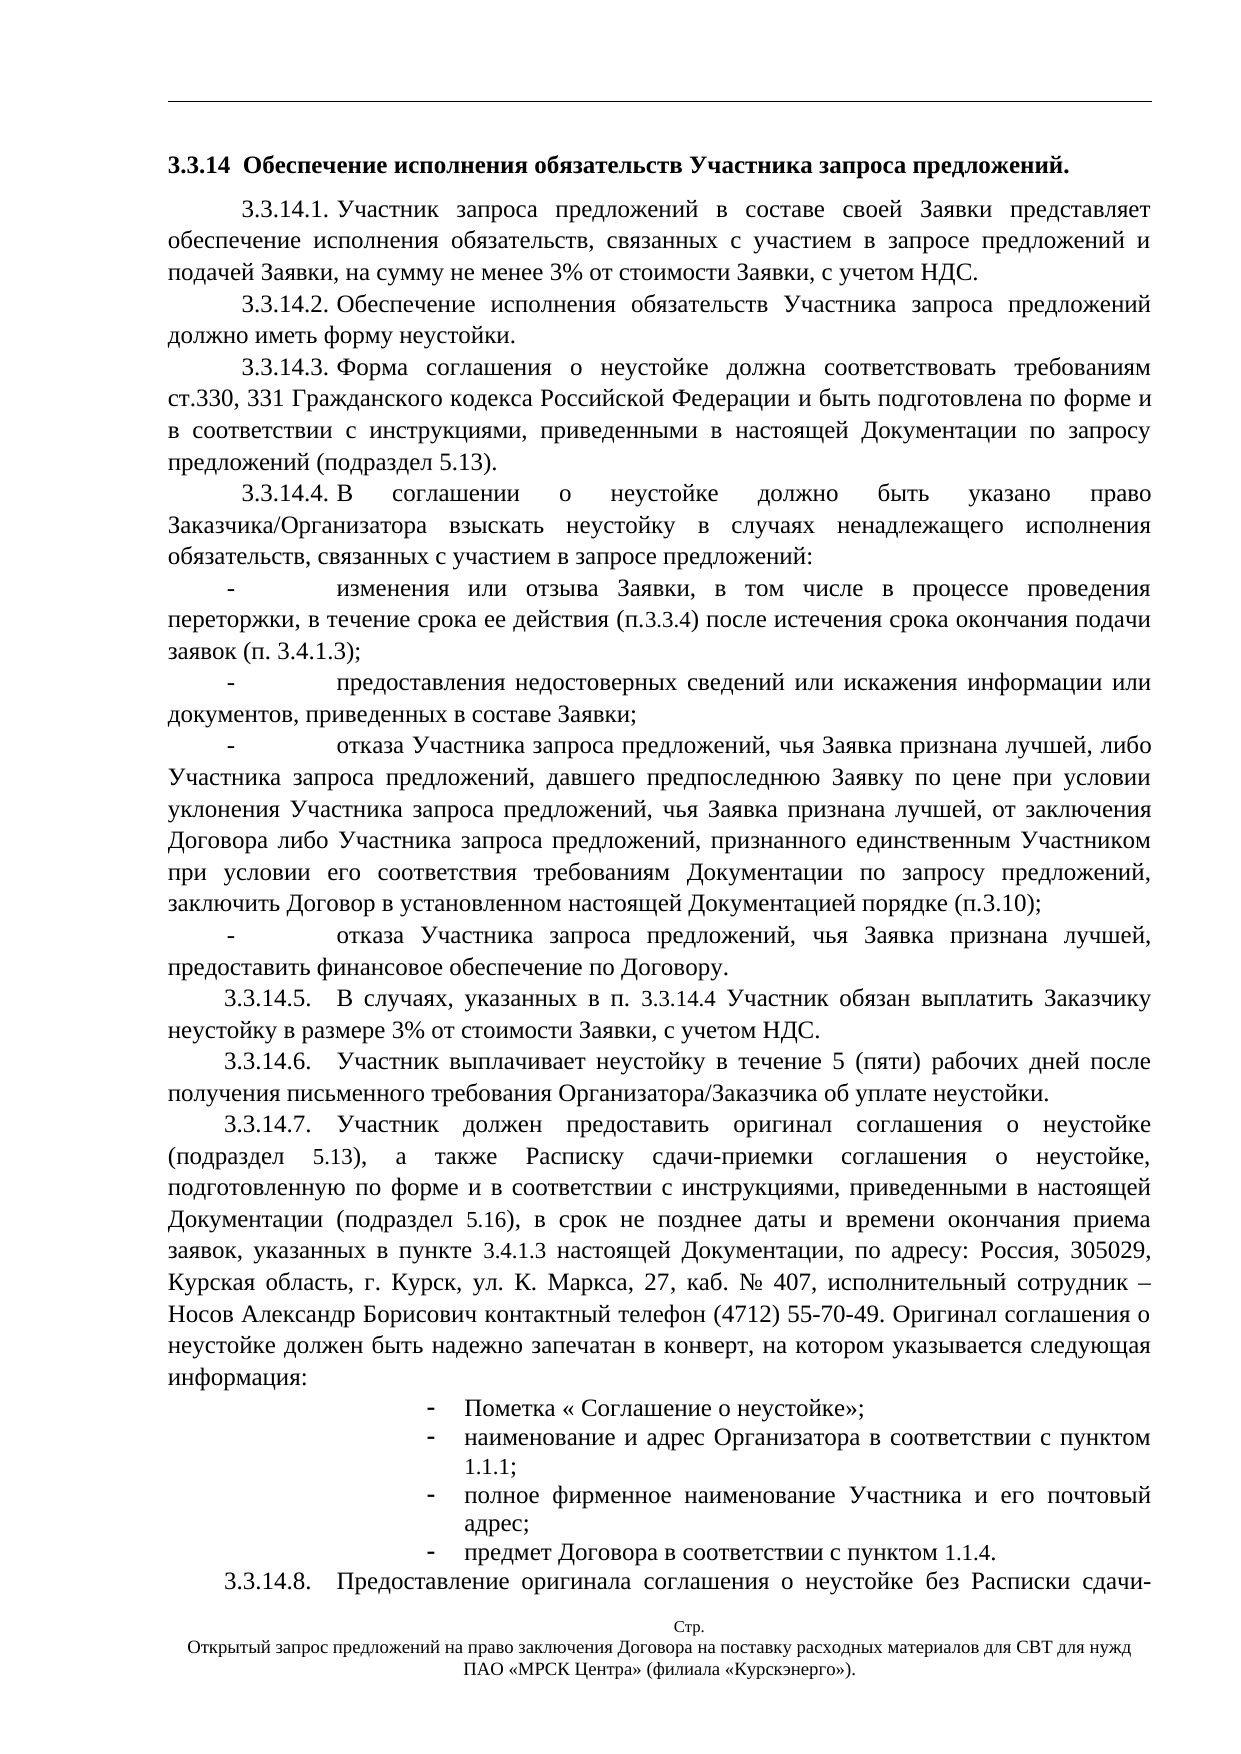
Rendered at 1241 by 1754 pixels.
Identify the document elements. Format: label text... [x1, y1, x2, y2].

list В случаях, указанных в п. 3.3.14.4 Участник обязан выплатить Заказчику неустойку в размере 3% от стоимости Заявки, с учетом НДС. [168, 983, 1152, 1043]
list Участник выплачивает неустойку в течение 5 (пяти) рабочих дней после получения письменного требования Организатора/Заказчика об уплате неустойки. [168, 1046, 1152, 1107]
subtitle Обеспечение исполнения обязательств Участника запроса предложений. [168, 150, 1152, 179]
list наименование и адрес Организатора в соответствии с пунктом 1.1.1; [427, 1422, 1152, 1480]
list предмет Договора в соответствии с пунктом 1.1.4. [427, 1537, 1152, 1566]
list полное фирменное наименование Участника и его почтовый адрес; [427, 1480, 1152, 1537]
list отказа Участника запроса предложений, чья Заявка признана лучшей, предоставить финансовое обеспечение по Договору. [168, 920, 1152, 980]
list изменения или отзыва Заявки, в том числе в процессе проведения переторжки, в течение срока ее действия (п.3.3.4) после истечения срока окончания подачи заявок (п. 3.4.1.3); [168, 573, 1152, 665]
list Участник должен предоставить оригинал соглашения о неустойке (подраздел 5.13), а также Расписку сдачи-приемки соглашения о неустойке, подготовленную по форме и в соответствии с инструкциями, приведенными в настоящей Документации (подраздел 5.16), в срок не позднее даты и времени окончания приема заявок, указанных в пункте 3.4.1.3 настоящей Документации, по адресу: Россия, 305029, Курская область, г. Курск, ул. К. Маркса, 27, каб. № 407, исполнительный сотрудник – Носов Александр Борисович контактный телефон (4712) 55-70-49. Оригинал соглашения о неустойке должен быть надежно запечатан в конверт, на котором указывается следующая информация: [168, 1109, 1152, 1391]
list предоставления недостоверных сведений или искажения информации или документов, приведенных в составе Заявки; [168, 667, 1152, 728]
list Участник запроса предложений в составе своей Заявки представляет обеспечение исполнения обязательств, связанных с участием в запросе предложений и подачей Заявки, на сумму не менее 3% от стоимости Заявки, с учетом НДС. [168, 194, 1152, 286]
list отказа Участника запроса предложений, чья Заявка признана лучшей, либо Участника запроса предложений, давшего предпоследнюю Заявку по цене при условии уклонения Участника запроса предложений, чья Заявка признана лучшей, от заключения Договора либо Участника запроса предложений, признанного единственным Участником при условии его соответствия требованиям Документации по запросу предложений, заключить Договор в установленном настоящей Документацией порядке (п.3.10); [168, 731, 1152, 917]
list Пометка « Соглашение о неустойке»; [427, 1393, 1152, 1422]
list В соглашении о неустойке должно быть указано право Заказчика/Организатора взыскать неустойку в случаях ненадлежащего исполнения обязательств, связанных с участием в запросе предложений: [168, 478, 1152, 570]
list Форма соглашения о неустойке должна соответствовать требованиям ст.330, 331 Гражданского кодекса Российской Федерации и быть подготовлена по форме и в соответствии с инструкциями, приведенными в настоящей Документации по запросу предложений (подраздел 5.13). [168, 352, 1152, 475]
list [168, 1566, 1152, 1595]
list Обеспечение исполнения обязательств Участника запроса предложений должно иметь форму неустойки. [168, 289, 1152, 349]
